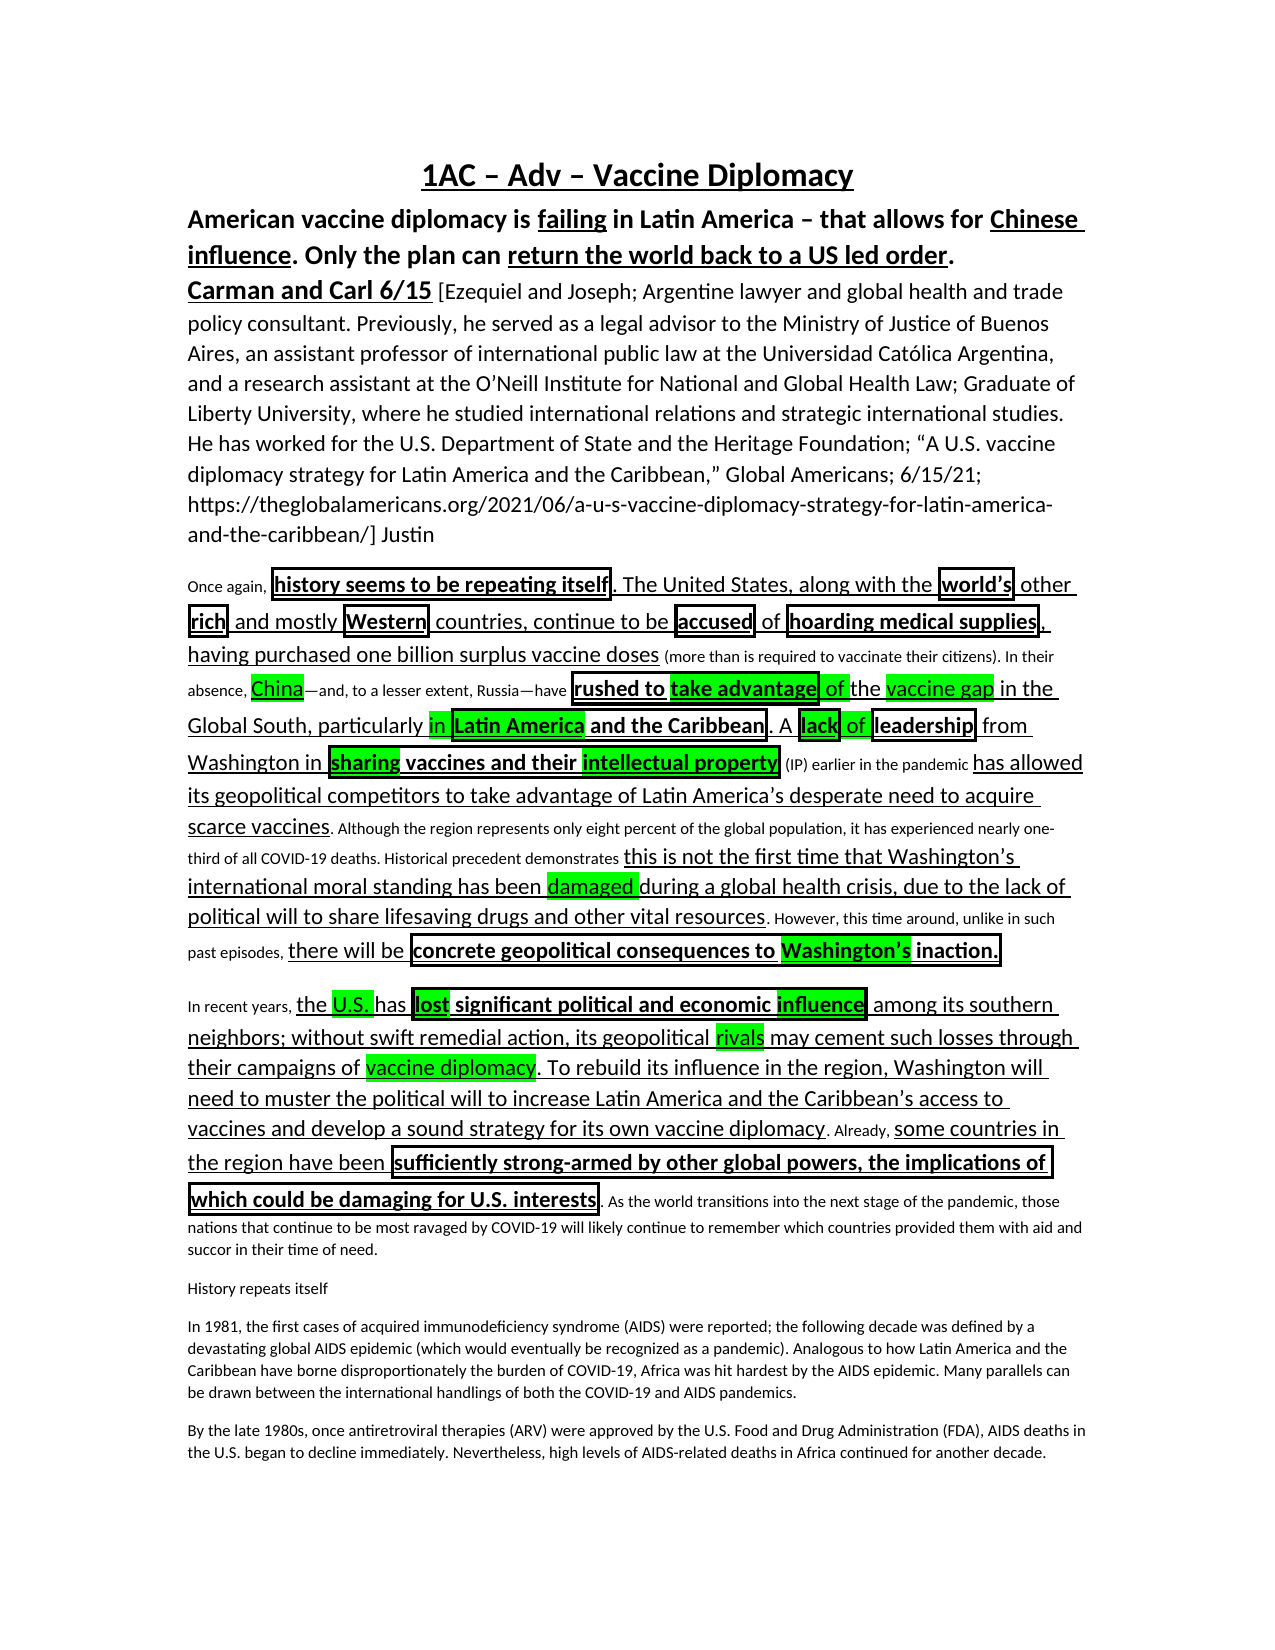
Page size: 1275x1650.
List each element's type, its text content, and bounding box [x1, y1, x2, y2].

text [187, 1421, 1087, 1463]
subtitle American vaccine diplomacy is failing in Latin America – that allows for Chinese influence. Only the plan can return the world back to a US led order. [187, 202, 1087, 271]
text Once again, history seems to be repeating itself. The United States, along with the world’s other rich and mostly Western countries, continue to be accused of hoarding medical supplies, having purchased one billion surplus vaccine doses (more than is required to vaccinate their citizens). In their absence, China—and, to a lesser extent, Russia—have rushed to take advantage of the vaccine gap in the Global South, particularly in Latin America and the Caribbean. A lack of leadership from Washington in sharing vaccines and their intellectual property (IP) earlier in the pandemic has allowed its geopolitical competitors to take advantage of Latin America’s desperate need to acquire scarce vaccines. Although the region represents only eight percent of the global population, it has experienced nearly one-third of all COVID-19 deaths. Historical precedent demonstrates this is not the first time that Washington’s international moral standing has been damaged during a global health crisis, due to the lack of political will to share lifesaving drugs and other vital resources. However, this time around, unlike in such past episodes, there will be concrete geopolitical consequences to Washington’s inaction. [187, 567, 1087, 967]
text In recent years, the U.S. has lost significant political and economic influence among its southern neighbors; without swift remedial action, its geopolitical rivals may cement such losses through their campaigns of vaccine diplomacy. To rebuild its influence in the region, Washington will need to muster the political will to increase Latin America and the Caribbean’s access to vaccines and develop a sound strategy for its own vaccine diplomacy. Already, some countries in the region have been sufficiently strong-armed by other global powers, the implications of which could be damaging for U.S. interests. As the world transitions into the next stage of the pandemic, those nations that continue to be most ravaged by COVID-19 will likely continue to remember which countries provided them with aid and succor in their time of need. [187, 987, 1087, 1260]
text In 1981, the first cases of acquired immunodeficiency syndrome (AIDS) were reported; the following decade was defined by a devastating global AIDS epidemic (which would eventually be recognized as a pandemic). Analogous to how Latin America and the Caribbean have borne disproportionately the burden of COVID-19, Africa was hit hardest by the AIDS epidemic. Many parallels can be drawn between the international handlings of both the COVID-19 and AIDS pandemics. [187, 1316, 1087, 1402]
text History repeats itself [187, 1278, 1087, 1298]
text Carman and Carl 6/15 [Ezequiel and Joseph; Argentine lawyer and global health and trade policy consultant. Previously, he served as a legal advisor to the Ministry of Justice of Buenos Aires, an assistant professor of international public law at the Universidad Católica Argentina, and a research assistant at the O’Neill Institute for National and Global Health Law; Graduate of Liberty University, where he studied international relations and strategic international studies. He has worked for the U.S. Department of State and the Heritage Foundation; “A U.S. vaccine diplomacy strategy for Latin America and the Caribbean,” Global Americans; 6/15/21; https://theglobalamericans.org/2021/06/a-u-s-vaccine-diplomacy-strategy-for-latin-america-and-the-caribbean/] Justin [187, 273, 1087, 548]
subtitle 1AC – Adv – Vaccine Diplomacy [187, 154, 1087, 195]
